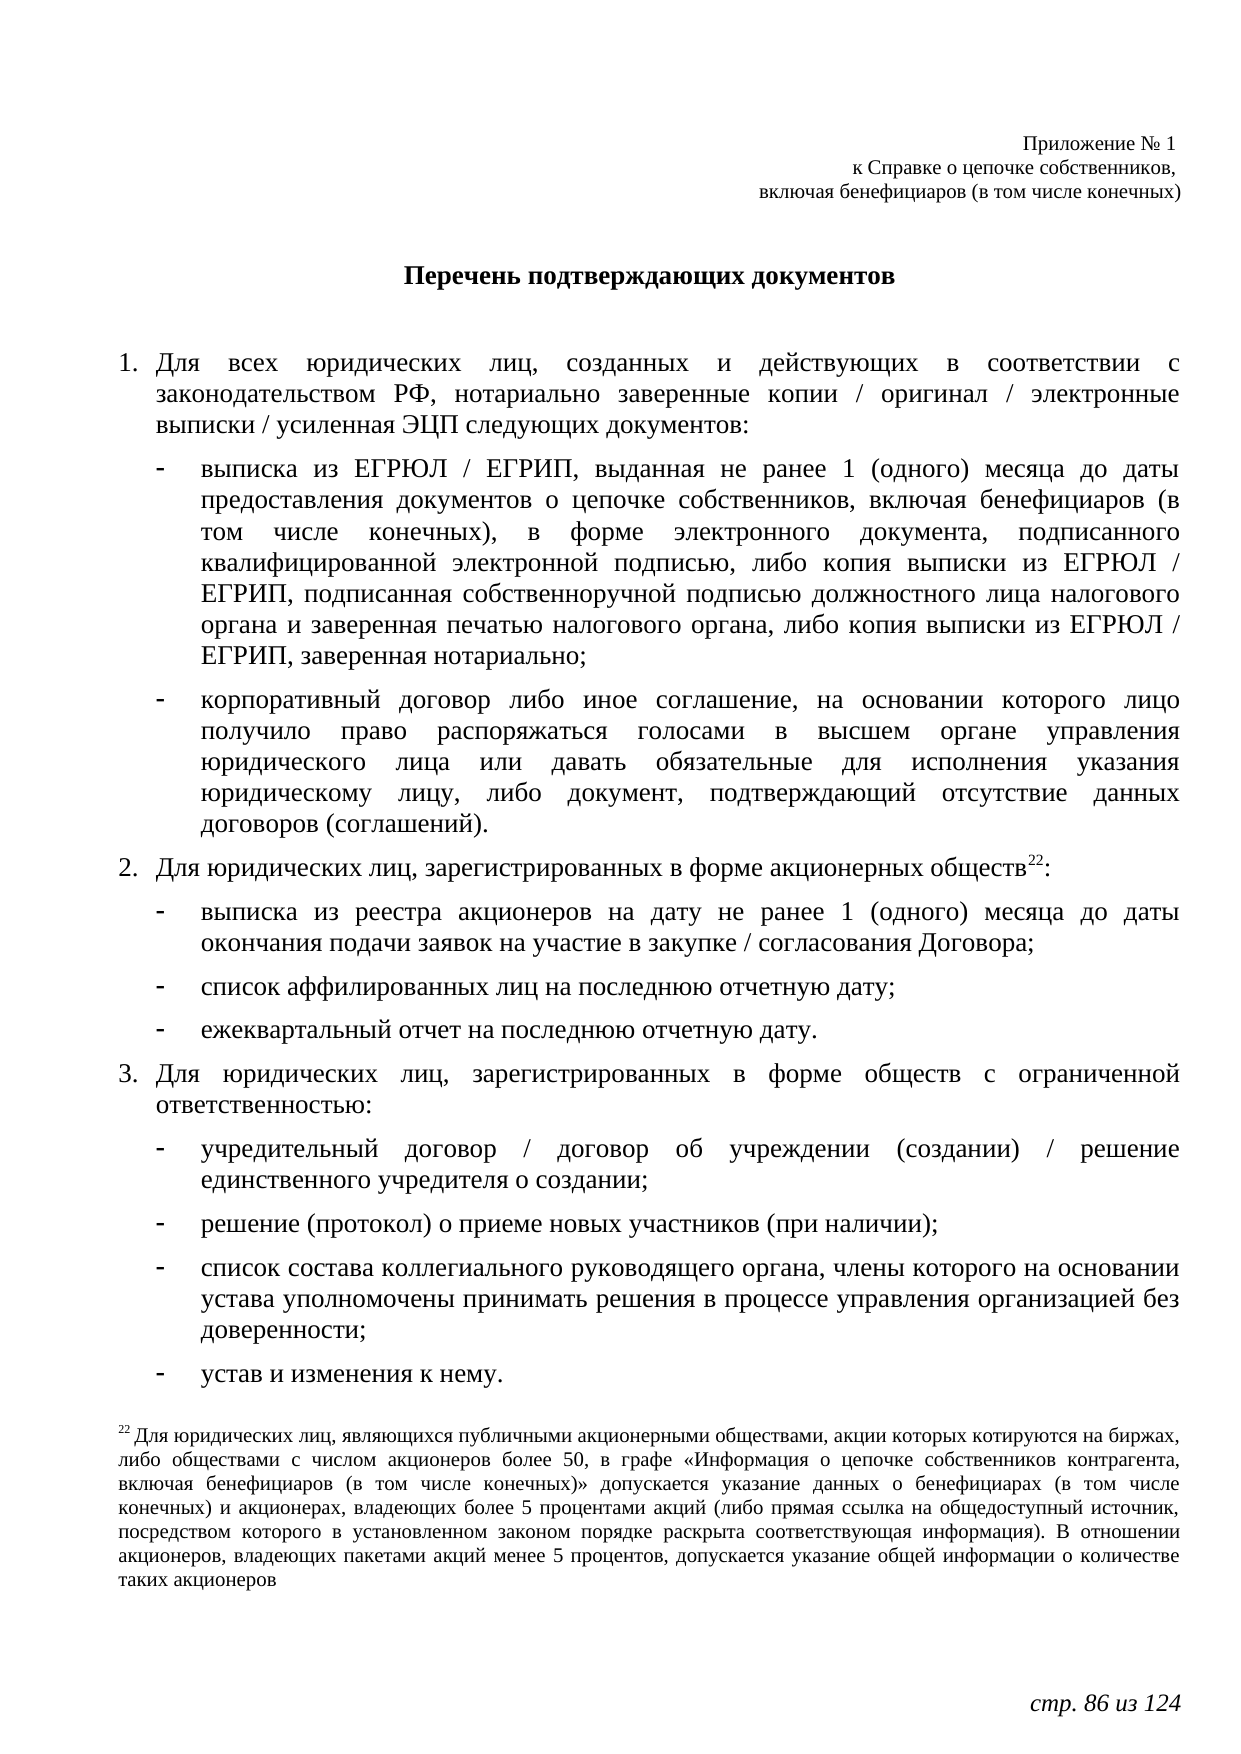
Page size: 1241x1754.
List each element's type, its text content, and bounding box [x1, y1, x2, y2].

list выписка из ЕГРЮЛ / ЕГРИП, выданная не ранее 1 (одного) месяца до даты предоставления документов о цепочке собственников, включая бенефициаров (в том числе конечных), в форме электронного документа, подписанного квалифицированной электронной подписью, либо копия выписки из ЕГРЮЛ / ЕГРИП, подписанная собственноручной подписью должностного лица налогового органа и заверенная печатью налогового органа, либо копия выписки из ЕГРЮЛ / ЕГРИП, заверенная нотариально; [156, 452, 1181, 670]
list корпоративный договор либо иное соглашение, на основании которого лицо получило право распоряжаться голосами в высшем органе управления юридического лица или давать обязательные для исполнения указания юридическому лицу, либо документ, подтверждающий отсутствие данных договоров (соглашений). [156, 683, 1181, 839]
list Для всех юридических лиц, созданных и действующих в соответствии с законодательством РФ, нотариально заверенные копии / оригинал / электронные выписки / усиленная ЭЦП следующих документов: [118, 346, 1181, 440]
text Приложение № 1 к Справке о цепочке собственников, включая бенефициаров (в том числе конечных) [118, 131, 1181, 203]
list список аффилированных лиц на последнюю отчетную дату; [156, 970, 1181, 1001]
list ежеквартальный отчет на последнюю отчетную дату. [156, 1013, 1181, 1045]
list решение (протокол) о приеме новых участников (при наличии); [156, 1207, 1181, 1238]
list Для юридических лиц, зарегистрированных в форме акционерных обществ: [118, 851, 1181, 882]
text Перечень подтверждающих документов [118, 259, 1181, 290]
list Для юридических лиц, зарегистрированных в форме обществ с ограниченной ответственностью: [118, 1057, 1181, 1119]
list учредительный договор / договор об учреждении (создании) / решение единственного учредителя о создании; [156, 1132, 1181, 1194]
list выписка из реестра акционеров на дату не ранее 1 (одного) месяца до даты окончания подачи заявок на участие в закупке / согласования Договора; [156, 895, 1181, 957]
list устав и изменения к нему. [156, 1357, 1181, 1388]
